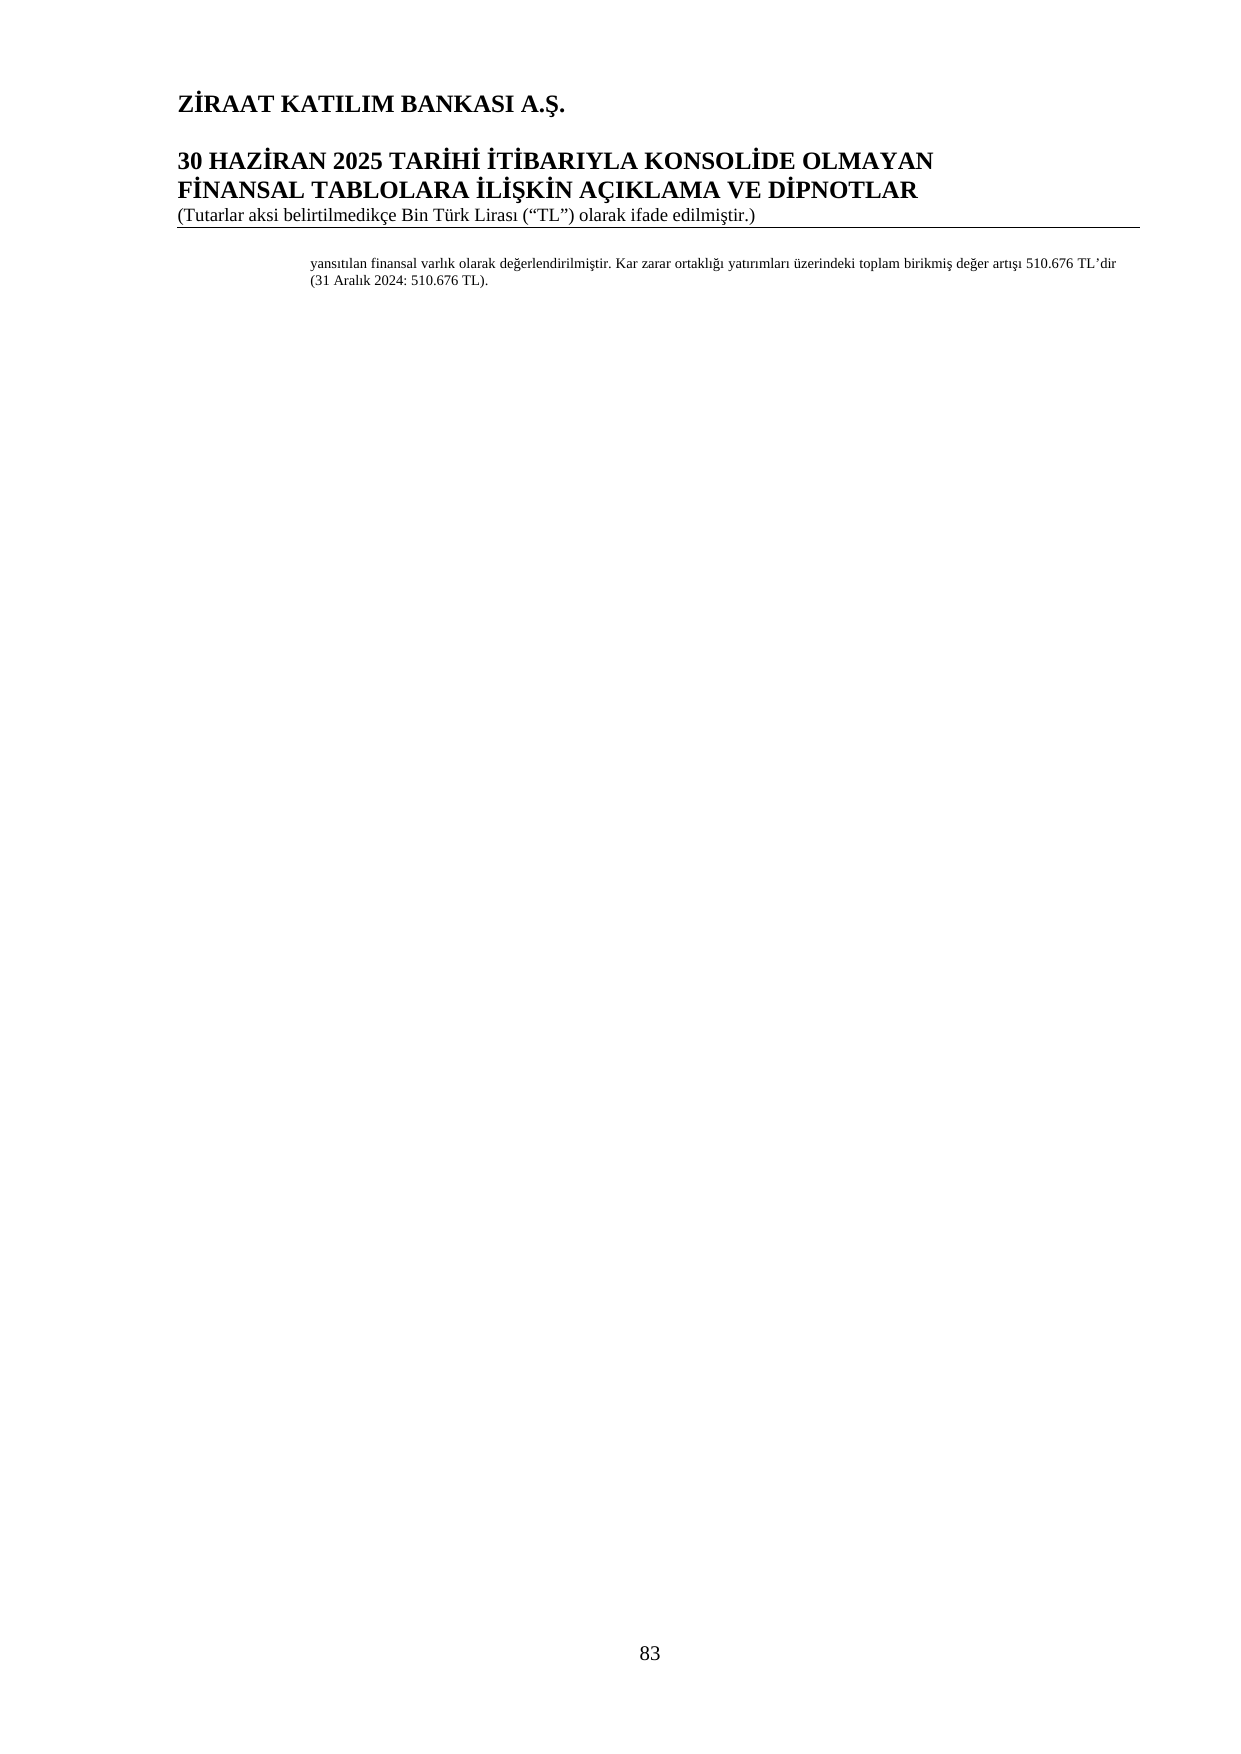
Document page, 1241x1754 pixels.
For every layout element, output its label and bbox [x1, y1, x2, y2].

text [266, 255, 1122, 288]
